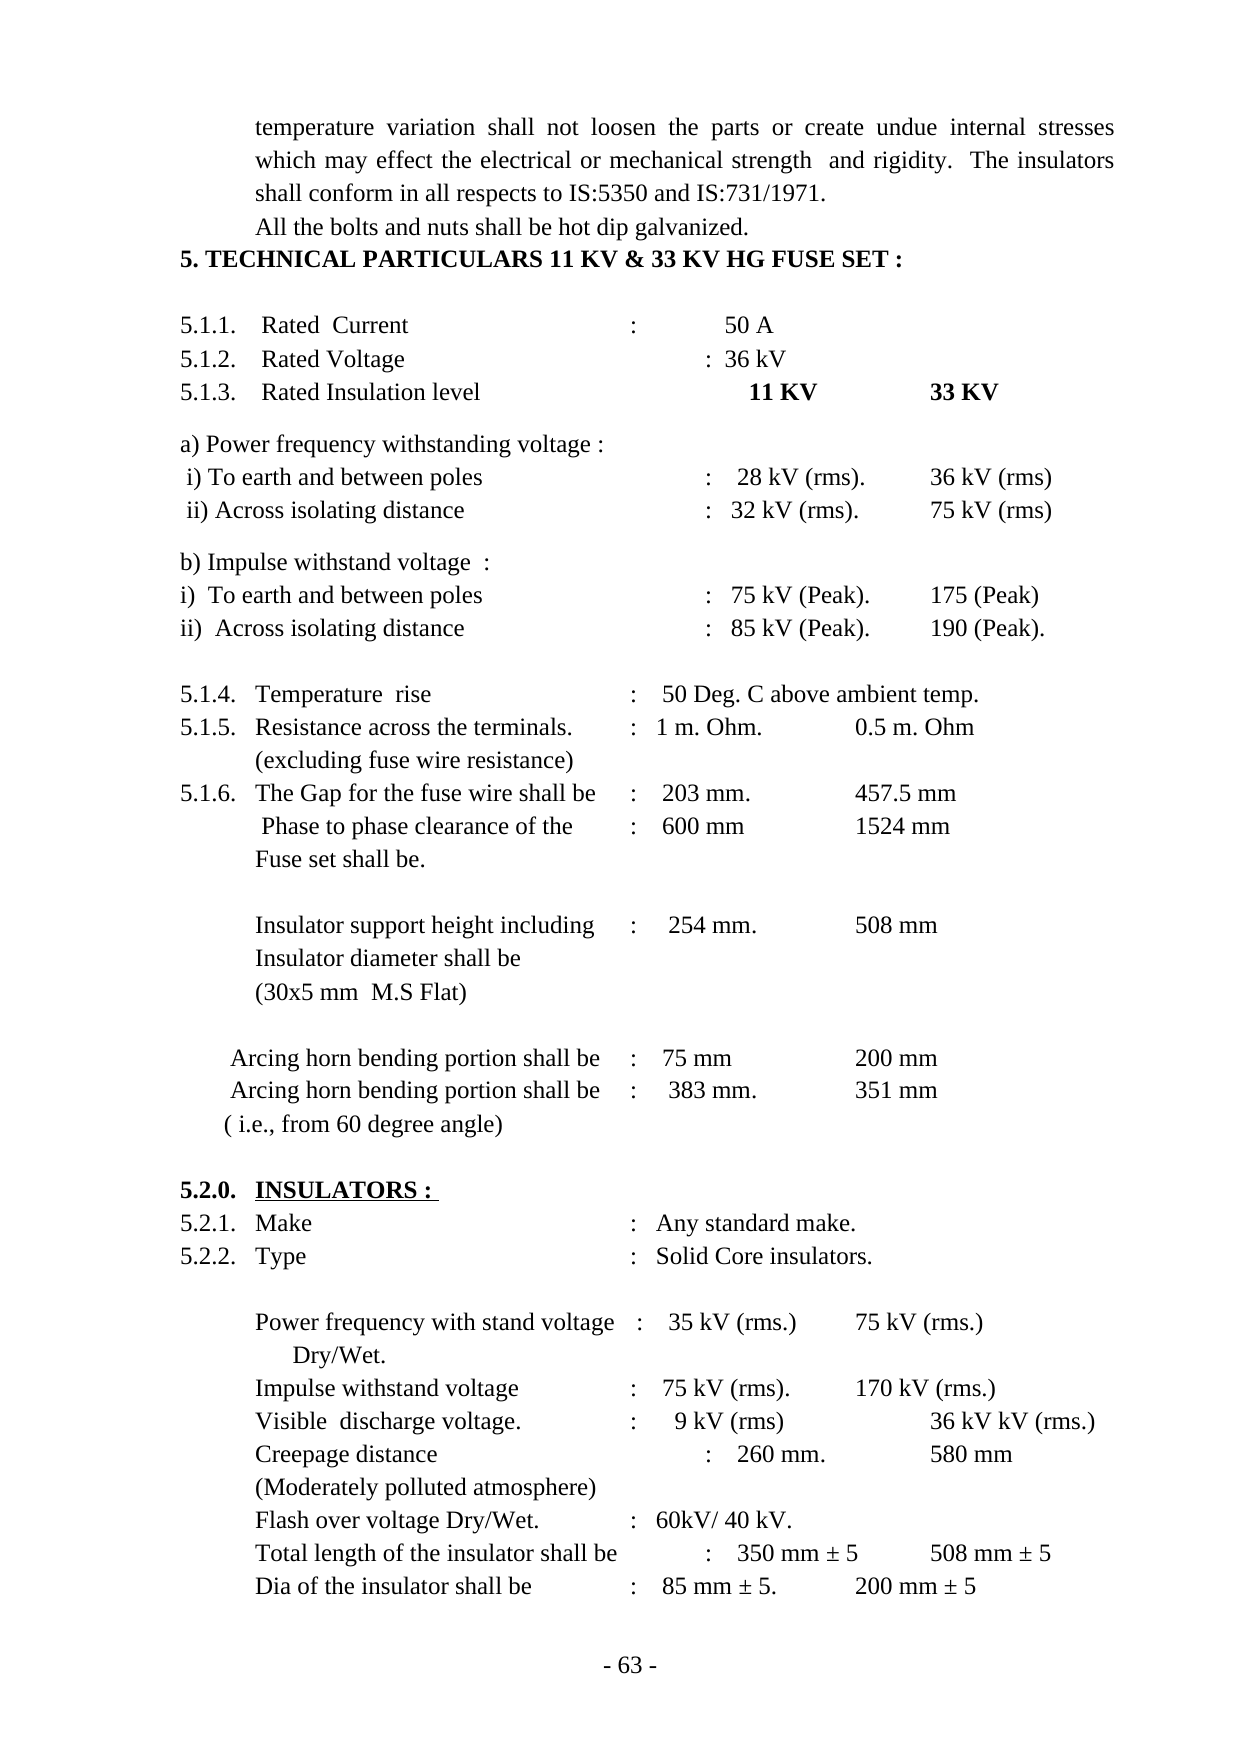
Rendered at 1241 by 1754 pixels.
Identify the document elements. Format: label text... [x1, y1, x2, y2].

list Impulse withstand voltage : 75 kV (rms). 170 kV (rms.) [255, 1373, 1115, 1402]
text 5.2.0. INSULATORS : [180, 1175, 1115, 1203]
text 5.1.2. Rated Voltage : 36 kV [180, 344, 1115, 372]
list Total length of the insulator shall be : 350 mm ± 5 508 mm ± 5 [255, 1538, 1115, 1567]
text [255, 112, 1115, 207]
list Visible discharge voltage. : 9 kV (rms) 36 kV kV (rms.) [255, 1406, 1115, 1434]
list (30x5 mm M.S Flat) [180, 977, 1115, 1005]
text 5.1.3. Rated Insulation level 11 KV 33 KV [180, 377, 1115, 405]
text (excluding fuse wire resistance) [180, 745, 1115, 774]
text b) Impulse withstand voltage : [180, 547, 1115, 576]
text i) To earth and between poles : 28 kV (rms). 36 kV (rms) [180, 462, 1115, 491]
text (Moderately polluted atmosphere) [255, 1472, 1115, 1501]
text Fuse set shall be. [255, 844, 1115, 873]
text ii) Across isolating distance : 85 kV (Peak). 190 (Peak). [180, 613, 1115, 642]
text a) Power frequency withstanding voltage : [180, 429, 1115, 458]
list ( i.e., from 60 degree angle) [180, 1109, 1115, 1137]
list Insulator support height including : 254 mm. 508 mm [180, 911, 1115, 939]
list Flash over voltage Dry/Wet. : 60kV/ 40 kV. [255, 1505, 1115, 1534]
text 5.1.5. Resistance across the terminals. : 1 m. Ohm. 0.5 m. Ohm [180, 712, 1115, 741]
text Dry/Wet. [292, 1340, 1115, 1368]
list Arcing horn bending portion shall be : 383 mm. 351 mm [180, 1076, 1115, 1104]
list Insulator diameter shall be [180, 943, 1115, 972]
text 5.2.1. Make : Any standard make. [180, 1208, 1115, 1236]
text i) To earth and between poles : 75 kV (Peak). 175 (Peak) [180, 580, 1115, 609]
text ii) Across isolating distance : 32 kV (rms). 75 kV (rms) [180, 495, 1115, 524]
text 5. TECHNICAL PARTICULARS 11 KV & 33 KV HG FUSE SET : [180, 244, 1115, 273]
list Dia of the insulator shall be : 85 mm ± 5. 200 mm ± 5 [255, 1571, 1115, 1600]
text 5.1.4. Temperature rise : 50 Deg. C above ambient temp. [180, 679, 1115, 708]
list All the bolts and nuts shall be hot dip galvanized. [217, 212, 1115, 240]
list Creepage distance : 260 mm. 580 mm [255, 1439, 1115, 1468]
text 5.1.1. Rated Current : 50 A [180, 311, 1115, 339]
list Power frequency with stand voltage : 35 kV (rms.) 75 kV (rms.) [255, 1307, 1115, 1336]
text 5.2.2. Type : Solid Core insulators. [180, 1241, 1115, 1269]
list Arcing horn bending portion shall be : 75 mm 200 mm [180, 1043, 1115, 1071]
text 5.1.6. The Gap for the fuse wire shall be : 203 mm. 457.5 mm [180, 778, 1115, 807]
list Phase to phase clearance of the : 600 mm 1524 mm [180, 811, 1115, 840]
